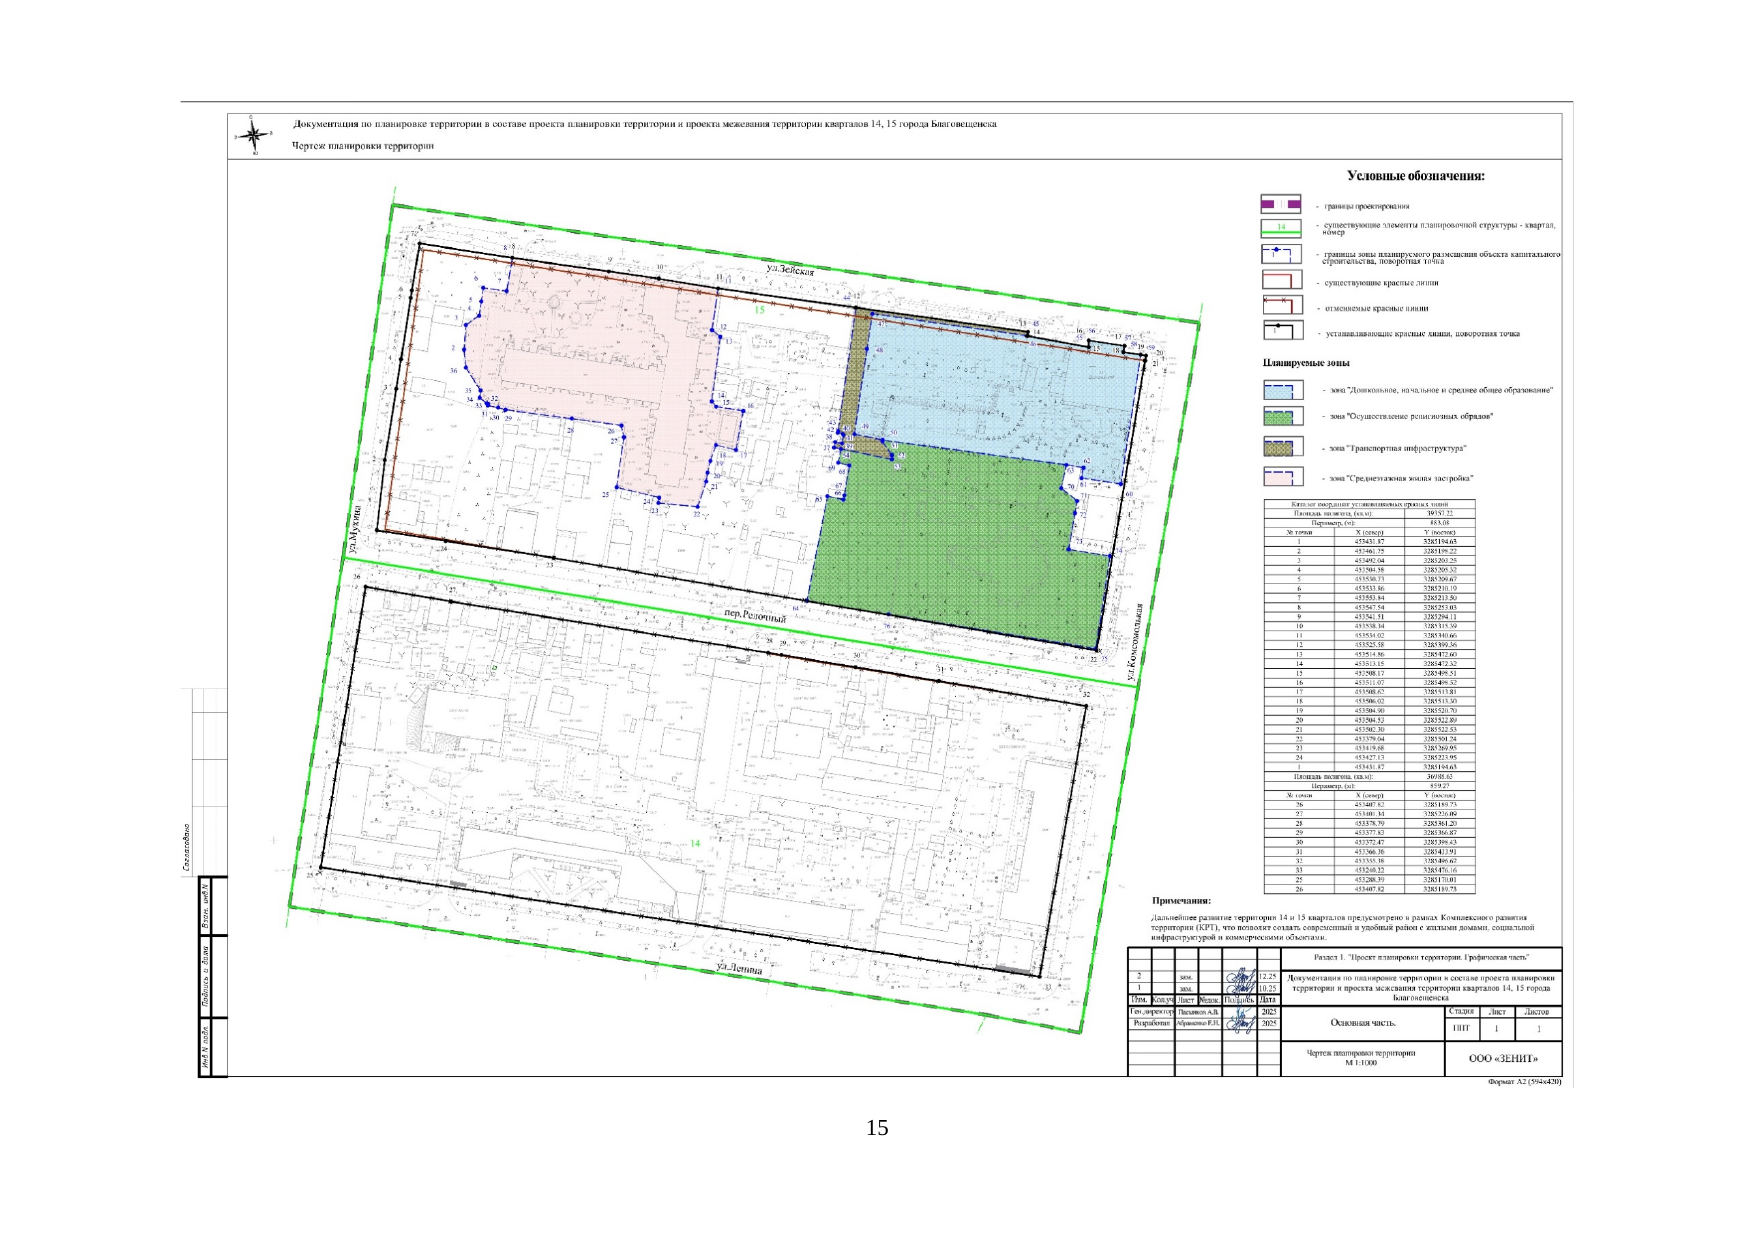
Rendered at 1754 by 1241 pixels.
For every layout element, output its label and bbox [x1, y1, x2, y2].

picture [180, 101, 1574, 1088]
